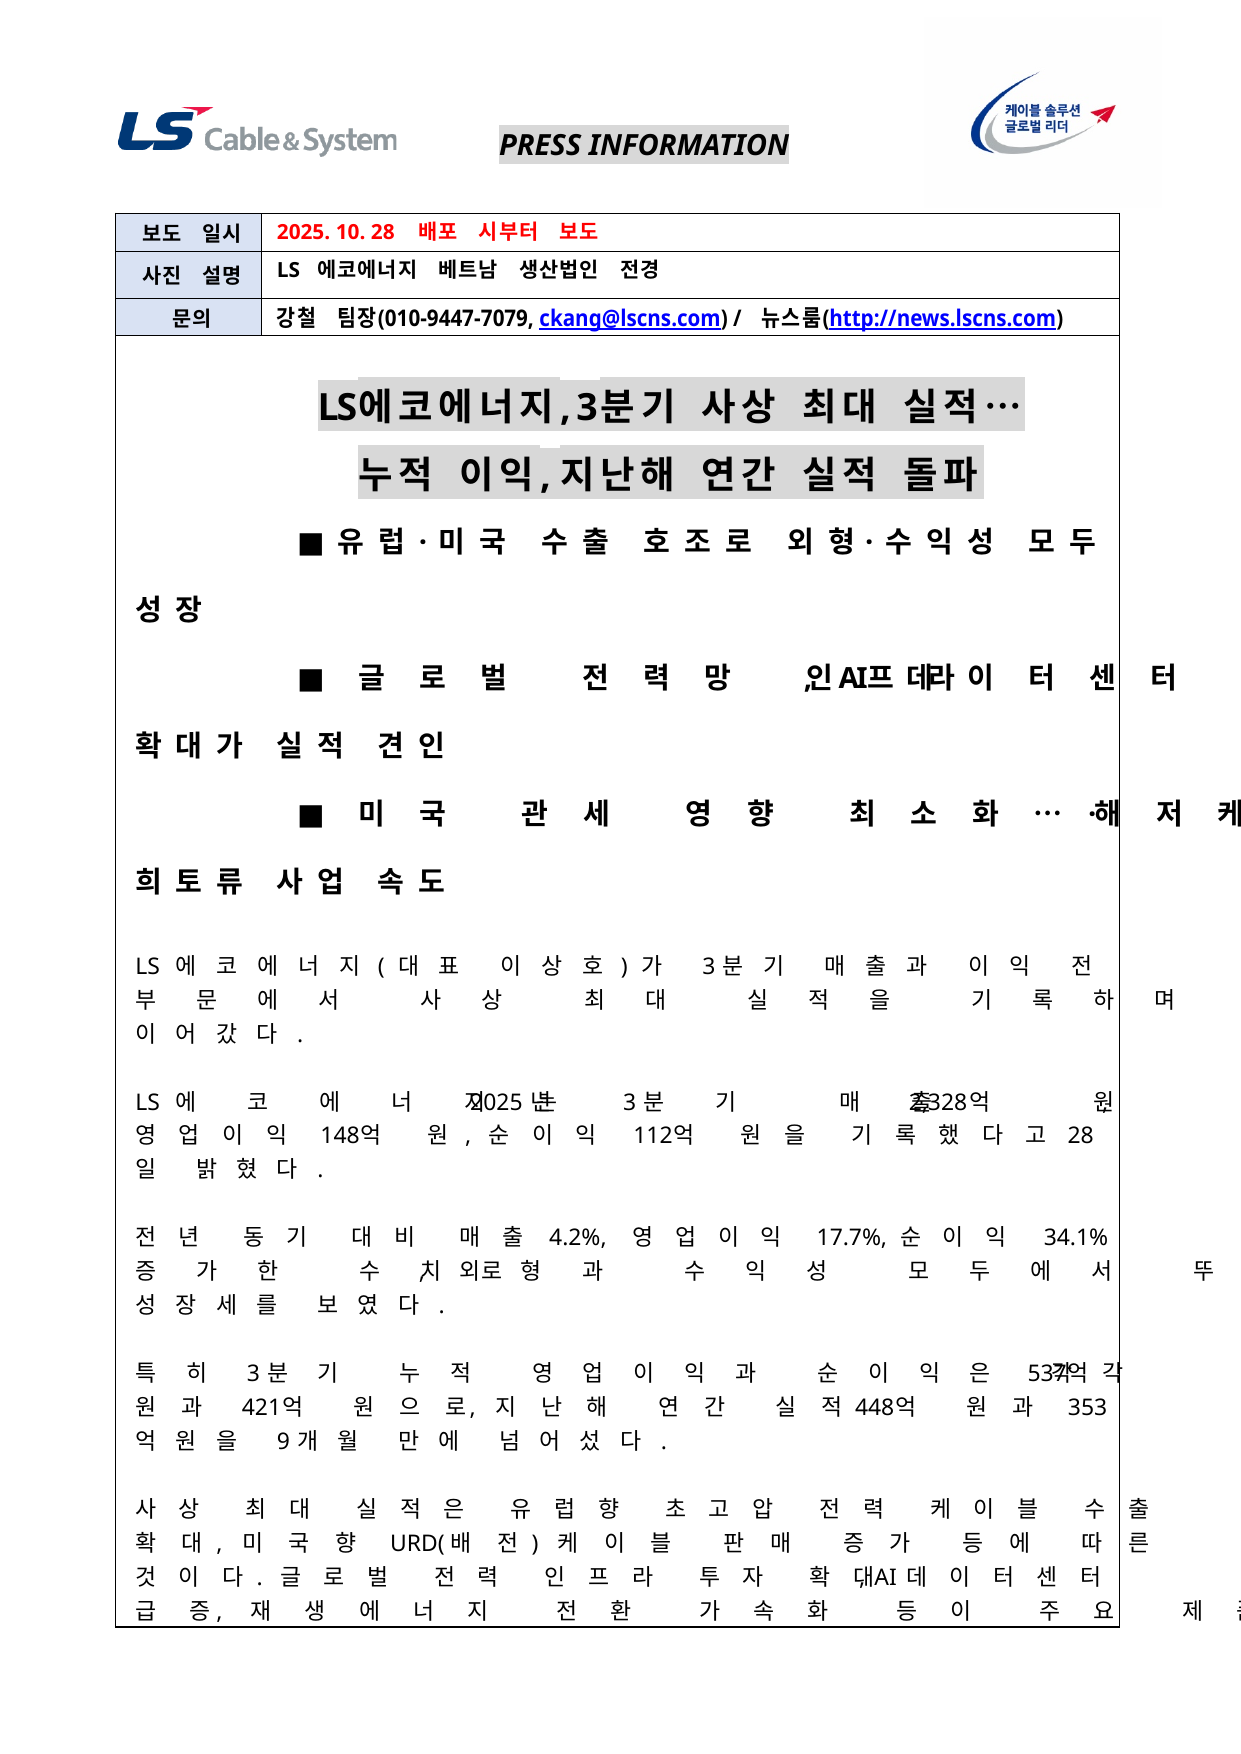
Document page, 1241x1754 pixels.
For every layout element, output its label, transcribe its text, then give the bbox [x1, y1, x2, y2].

table_header 2025. 10. 28 배포 시부터 보도 [262, 214, 1119, 251]
picture [924, 17, 1162, 208]
table_cell LS에코에너지 베트남 생산법인 전경 [262, 252, 1119, 298]
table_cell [116, 336, 1119, 1626]
table_cell 문의 [116, 299, 261, 335]
text PRESS INFORMATION [115, 111, 1125, 178]
table_header 보도 일시 [116, 214, 261, 251]
table_cell 사진 설명 [116, 252, 261, 298]
picture [118, 107, 397, 111]
table_cell 강철 팀장(010-9447-7079, ckang@lscns.com) / 뉴스룸(http://news.lscns.com) [262, 299, 1119, 335]
